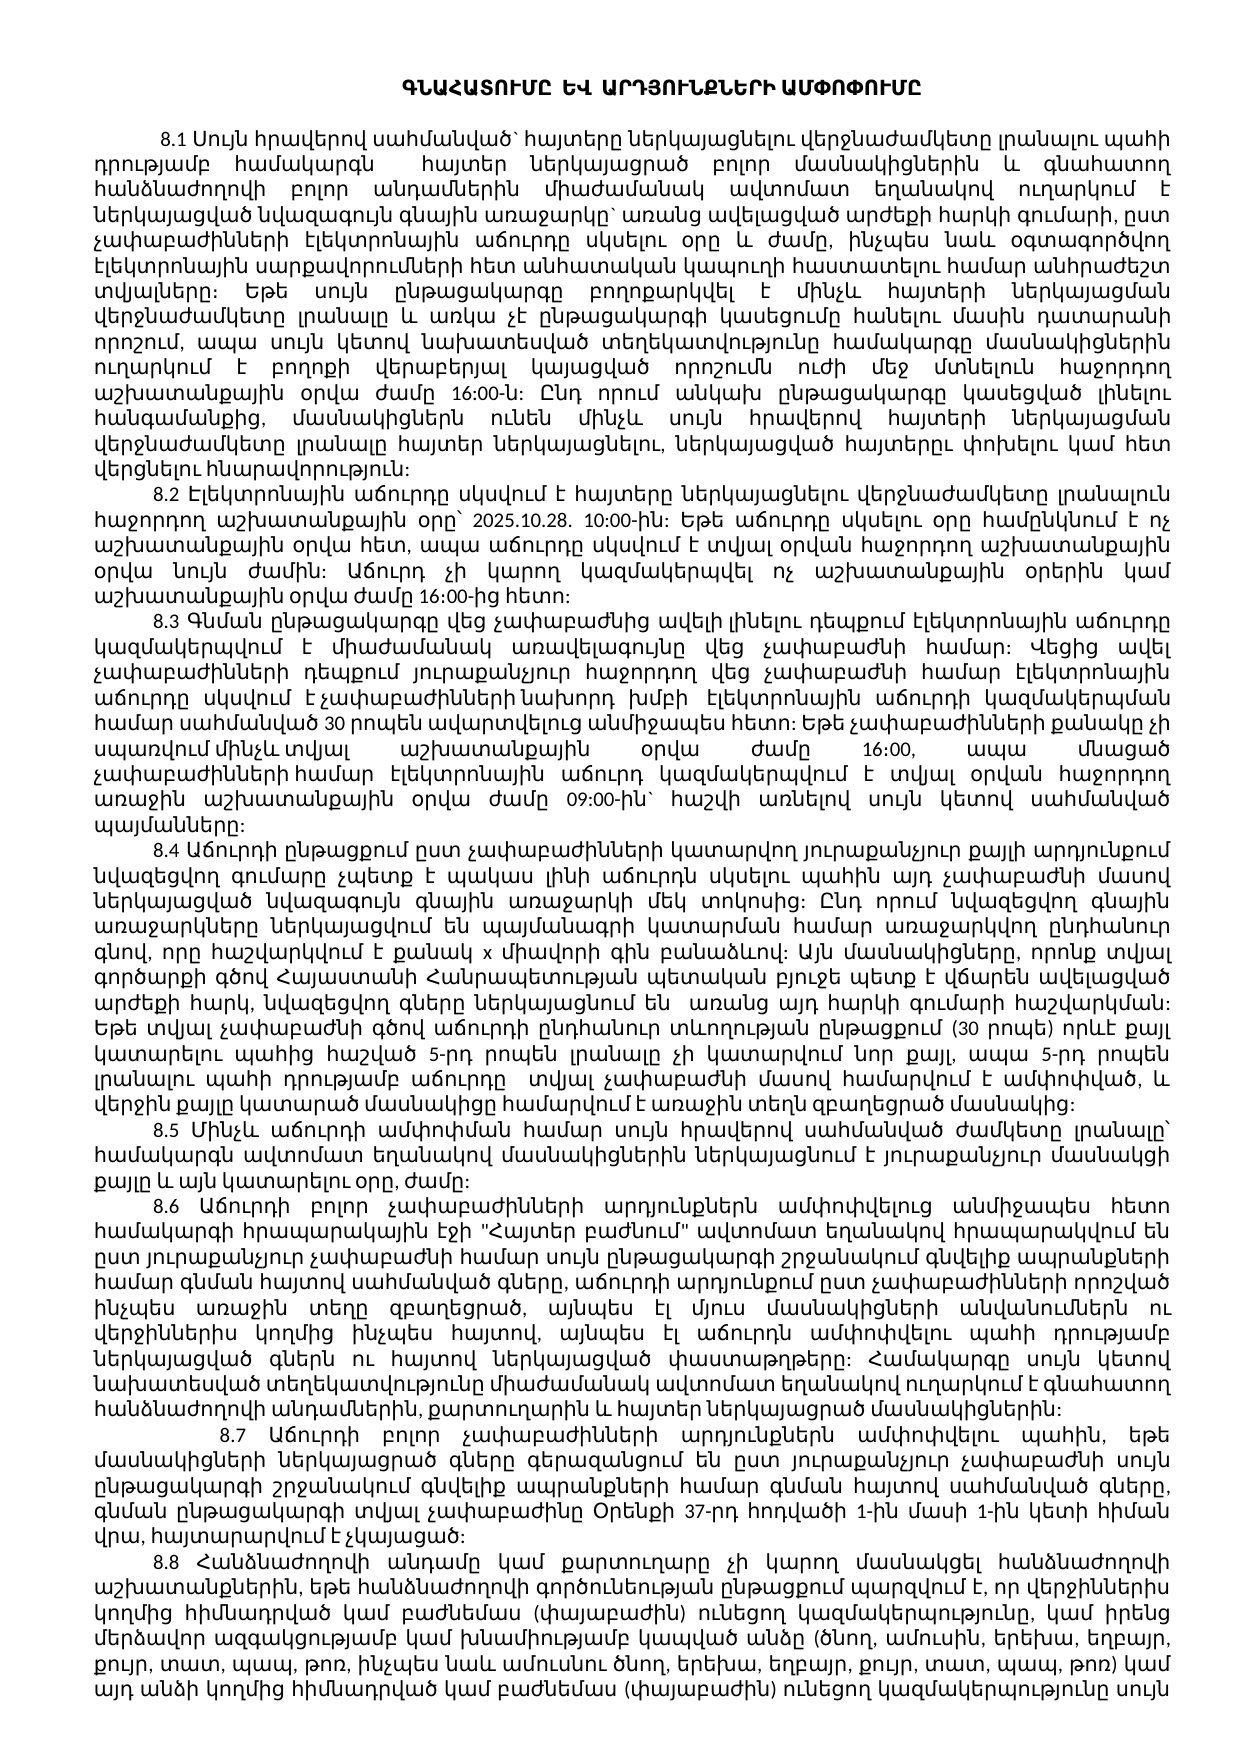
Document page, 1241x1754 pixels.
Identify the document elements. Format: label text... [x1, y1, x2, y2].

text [94, 1549, 1171, 1702]
text 8.1 Սույն հրավերով սահմանված` հայտերը ներկայացնելու վերջնաժամկետը լրանալու պահի դրությամբ համակարգն հայտեր ներկայացրած բոլոր մասնակիցներին և գնահատող հանձնաժողովի բոլոր անդամներին միաժամանակ ավտոմատ եղանակով ուղարկում է ներկայացված նվազագույն գնային առաջարկը` առանց ավելացված արժեքի հարկի գումարի, ըստ չափաբաժինների էլեկտրոնային աճուրդը սկսելու օրը և ժամը, ինչպես նաև օգտագործվող էլեկտրոնային սարքավորումների հետ անհատական կապուղի հաստատելու համար անհրաժեշտ տվյալները։ Եթե սույն ընթացակարգը բողոքարկվել է մինչև հայտերի ներկայացման վերջնաժամկետը լրանալը և առկա չէ ընթացակարգի կասեցումը հանելու մասին դատարանի որոշում, ապա սույն կետով նախատեսված տեղեկատվությունը համակարգը մասնակիցներին ուղարկում է բողոքի վերաբերյալ կայացված որոշումն ուժի մեջ մտնելուն հաջորդող աշխատանքային օրվա ժամը 16:00-ն: Ընդ որում անկախ ընթացակարգը կասեցված լինելու հանգամանքից, մասնակիցներն ունեն մինչև սույն հրավերով հայտերի ներկայացման վերջնաժամկետը լրանալը հայտեր ներկայացնելու, ներկայացված հայտերըւ փոխելու կամ հետ վերցնելու հնարավորություն: [94, 126, 1171, 482]
text 8.3 Գնման ընթացակարգը վեց չափաբաժնից ավելի լինելու դեպքում էլեկտրոնային աճուրդը կազմակերպվում է միաժամանակ առավելագույնը վեց չափաբաժնի համար: Վեցից ավել չափաբաժինների դեպքում յուրաքանչյուր հաջորդող վեց չափաբաժնի համար էլեկտրոնային աճուրդը սկսվում է չափաբաժինների նախորդ խմբի էլեկտրոնային աճուրդի կազմակերպման համար սահմանված 30 րոպեն ավարտվելուց անմիջապես հետո: Եթե չափաբաժինների քանակը չի սպառվում մինչև տվյալ աշխատանքային օրվա ժամը 16։00, ապա մնացած չափաբաժինների համար էլեկտրոնային աճուրդ կազմակերպվում է տվյալ օրվան հաջորդող առաջին աշխատանքային օրվա ժամը 09:00-ին` հաշվի առնելով սույն կետով սահմանված պայմանները: [94, 609, 1171, 837]
text 8.5 Մինչև աճուրդի ամփոփման համար սույն հրավերով սահմանված ժամկետը լրանալը՝ համակարգն ավտոմատ եղանակով մասնակիցներին ներկայացնում է յուրաքանչյուր մասնակցի քայլը և այն կատարելու օրը, ժամը: [94, 1117, 1171, 1193]
text ԳՆԱՀԱՏՈՒՄԸ ԵՎ ԱՐԴՅՈՒՆՔՆԵՐԻ ԱՄՓՈՓՈՒՄԸ [94, 75, 1171, 100]
text 8.4 Աճուրդի ընթացքում ըստ չափաբաժինների կատարվող յուրաքանչյուր քայլի արդյունքում նվազեցվող գումարը չպետք է պակաս լինի աճուրդն սկսելու պահին այդ չափաբաժնի մասով ներկայացված նվազագույն գնային առաջարկի մեկ տոկոսից: Ընդ որում նվազեցվող գնային առաջարկները ներկայացվում են պայմանագրի կատարման համար առաջարկվող ընդհանուր գնով, որը հաշվարկվում է քանակ x միավորի գին բանաձևով: Այն մասնակիցները, որոնք տվյալ գործարքի գծով Հայաստանի Հանրապետության պետական բյուջե պետք է վճարեն ավելացված արժեքի հարկ, նվազեցվող գները ներկայացնում են առանց այդ հարկի գումարի հաշվարկման: Եթե տվյալ չափաբաժնի գծով աճուրդի ընդհանուր տևողության ընթացքում (30 րոպե) որևէ քայլ կատարելու պահից հաշված 5-րդ րոպեն լրանալը չի կատարվում նոր քայլ, ապա 5-րդ րոպեն լրանալու պահի դրությամբ աճուրդը տվյալ չափաբաժնի մասով համարվում է ամփոփված, և վերջին քայլը կատարած մասնակիցը համարվում է առաջին տեղն զբաղեցրած մասնակից: [94, 837, 1171, 1117]
text 8.6 Աճուրդի բոլոր չափաբաժինների արդյունքներն ամփոփվելուց անմիջապես հետո համակարգի հրապարակային էջի "Հայտեր բաժնում" ավտոմատ եղանակով հրապարակվում են ըստ յուրաքանչյուր չափաբաժնի համար սույն ընթացակարգի շրջանակում գնվելիք ապրանքների համար գնման հայտով սահմանված գները, աճուրդի արդյունքում ըստ չափաբաժինների որոշված ինչպես առաջին տեղը զբաղեցրած, այնպես էլ մյուս մասնակիցների անվանումներն ու վերջիններիս կողմից ինչպես հայտով, այնպես էլ աճուրդն ամփոփվելու պահի դրությամբ ներկայացված գներն ու հայտով ներկայացված փաստաթղթերը: Համակարգը սույն կետով նախատեսված տեղեկատվությունը միաժամանակ ավտոմատ եղանակով ուղարկում է գնահատող հանձնաժողովի անդամներին, քարտուղարին և հայտեր ներկայացրած մասնակիցներին: [94, 1193, 1171, 1422]
text 8.2 Էլեկտրոնային աճուրդը սկսվում է հայտերը ներկայացնելու վերջնաժամկետը լրանալուն հաջորդող աշխատանքային օրը՝ 2025.10.28. 10:00 -ին: Եթե աճուրդը սկսելու օրը համընկնում է ոչ աշխատանքային օրվա հետ, ապա աճուրդը սկսվում է տվյալ օրվան հաջորդող աշխատանքային օրվա նույն ժամին: Աճուրդ չի կարող կազմակերպվել ոչ աշխատանքային օրերին կամ աշխատանքային օրվա ժամը 16։00-ից հետո: [94, 482, 1171, 609]
text 8.7 Աճուրդի բոլոր չափաբաժինների արդյունքներն ամփոփվելու պահին, եթե մասնակիցների ներկայացրած գները գերազանցում են ըստ յուրաքանչյուր չափաբաժնի սույն ընթացակարգի շրջանակում գնվելիք ապրանքների համար գնման հայտով սահմանված գները, գնման ընթացակարգի տվյալ չափաբաժինը Օրենքի 37-րդ հոդվածի 1-ին մասի 1-ին կետի հիման վրա, հայտարարվում է չկայացած: [94, 1422, 1171, 1549]
